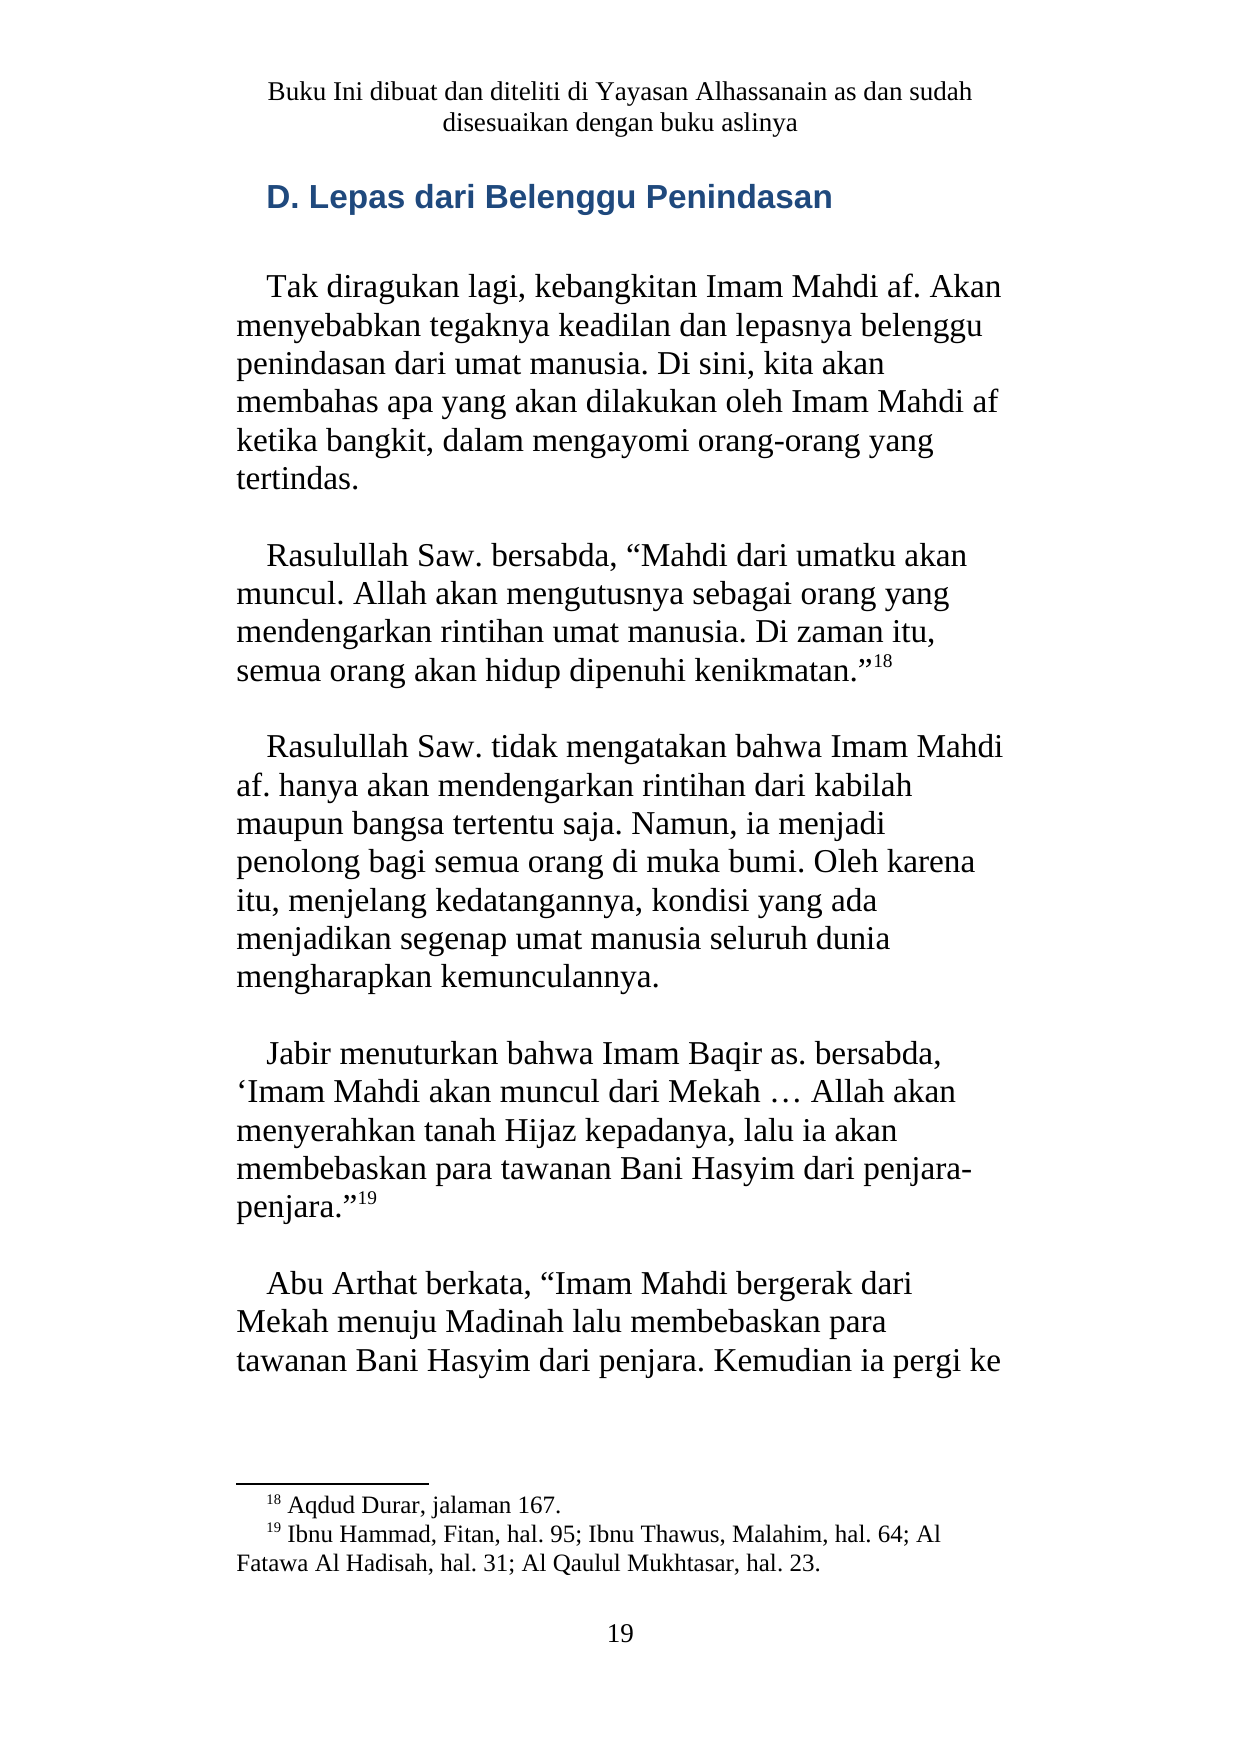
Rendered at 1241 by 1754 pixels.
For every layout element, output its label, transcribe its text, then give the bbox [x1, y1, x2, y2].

text Jabir menuturkan bahwa Imam Baqir as. bersabda, ‘Imam Mahdi akan muncul dari Mekah … Allah akan menyerahkan tanah Hijaz kepadanya, lalu ia akan membebaskan para tawanan Bani Hasyim dari penjara-penjara.” [236, 1033, 1004, 1225]
text Rasulullah Saw. tidak mengatakan bahwa Imam Mahdi af. hanya akan mendengarkan rintihan dari kabilah maupun bangsa tertentu saja. Namun, ia menjadi penolong bagi semua orang di muka bumi. Oleh karena itu, menjelang kedatangannya, kondisi yang ada menjadikan segenap umat manusia seluruh dunia mengharapkan kemunculannya. [236, 726, 1004, 995]
subtitle D. Lepas dari Belenggu Penindasan [236, 177, 1004, 216]
text Tak diragukan lagi, kebangkitan Imam Mahdi af. Akan menyebabkan tegaknya keadilan dan lepasnya belenggu penindasan dari umat manusia. Di sini, kita akan membahas apa yang akan dilakukan oleh Imam Mahdi af ketika bangkit, dalam mengayomi orang-orang yang tertindas. [236, 266, 1004, 496]
text Rasulullah Saw. bersabda, “Mahdi dari umatku akan muncul. Allah akan mengutusnya sebagai orang yang mendengarkan rintihan umat manusia. Di zaman itu, semua orang akan hidup dipenuhi kenikmatan.” [236, 535, 1004, 688]
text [236, 1263, 1004, 1378]
